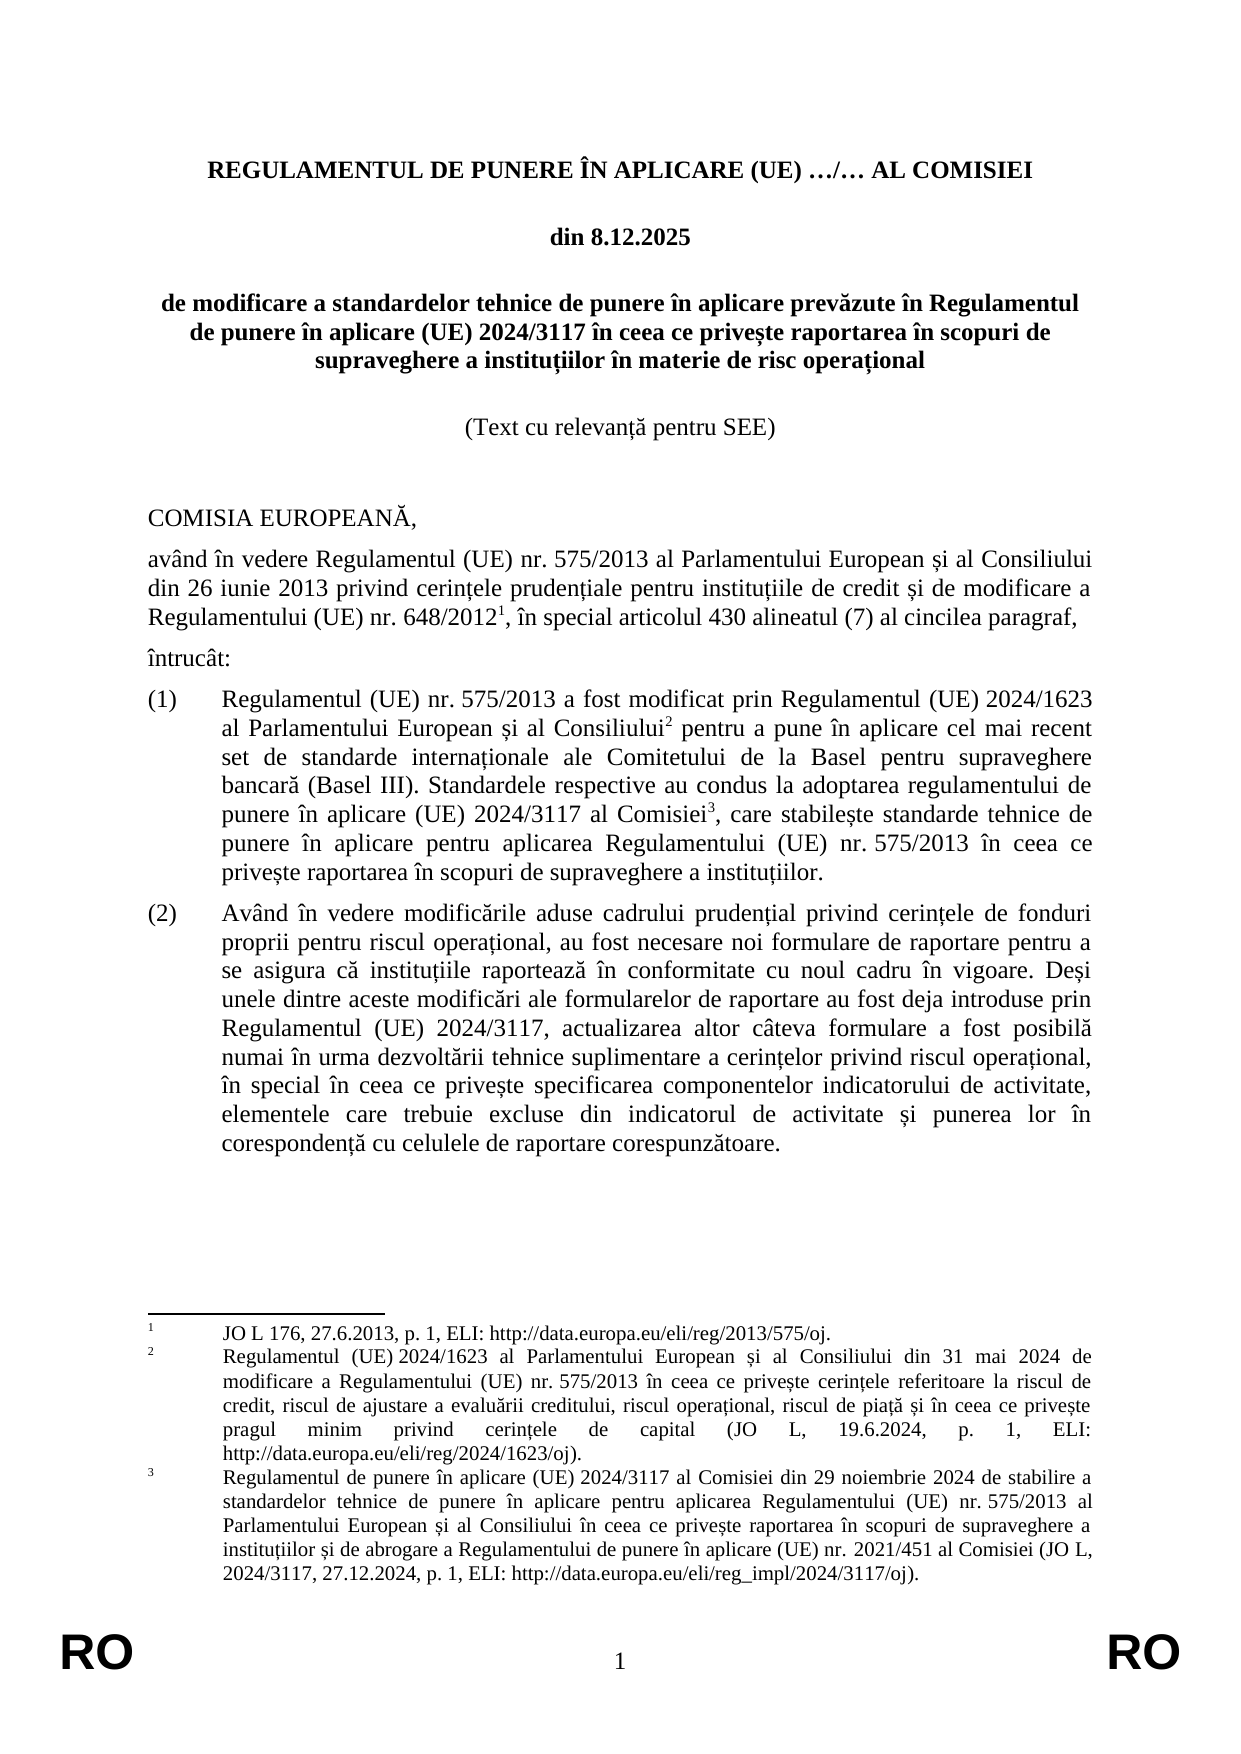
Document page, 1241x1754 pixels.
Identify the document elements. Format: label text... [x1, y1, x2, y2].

text (2) Având în vedere modificările aduse cadrului prudențial privind cerințele de fonduri proprii pentru riscul operațional, au fost necesare noi formulare de raportare pentru a se asigura că instituțiile raportează în conformitate cu noul cadru în vigoare. Deși unele dintre aceste modificări ale formularelor de raportare au fost deja introduse prin Regulamentul (UE) 2024/3117, actualizarea altor câteva formulare a fost posibilă numai în urma dezvoltării tehnice suplimentare a cerințelor privind riscul operațional, în special în ceea ce privește specificarea componentelor indicatorului de activitate, elementele care trebuie excluse din indicatorul de activitate și punerea lor în corespondență cu celulele de raportare corespunzătoare. [148, 898, 1093, 1157]
text de modificare a standardelor tehnice de punere în aplicare prevăzute în Regulamentul de punere în aplicare (UE) 2024/3117 în ceea ce privește raportarea în scopuri de supraveghere a instituțiilor în materie de risc operațional [148, 288, 1093, 374]
text (Text cu relevanță pentru SEE) [148, 412, 1093, 441]
text având în vedere Regulamentul (UE) nr. 575/2013 al Parlamentului European și al Consiliului din 26 iunie 2013 privind cerințele prudențiale pentru instituțiile de credit și de modificare a Regulamentului (UE) nr. 648/2012, în special articolul 430 alineatul (7) al cincilea paragraf, [148, 544, 1093, 631]
text COMISIA EUROPEANĂ, [148, 503, 1093, 532]
text (1) Regulamentul (UE) nr. 575/2013 a fost modificat prin Regulamentul (UE) 2024/1623 al Parlamentului European și al Consiliului pentru a pune în aplicare cel mai recent set de standarde internaționale ale Comitetului de la Basel pentru supraveghere bancară (Basel III). Standardele respective au condus la adoptarea regulamentului de punere în aplicare (UE) 2024/3117 al Comisiei, care stabilește standarde tehnice de punere în aplicare pentru aplicarea Regulamentului (UE) nr. 575/2013 în ceea ce privește raportarea în scopuri de supraveghere a instituțiilor. [148, 684, 1093, 886]
text întrucât: [148, 643, 1093, 672]
text REGULAMENTUL DE PUNERE ÎN APLICARE (UE) …/… AL COMISIEI [148, 156, 1093, 184]
text din 8.12.2025 [148, 222, 1093, 251]
